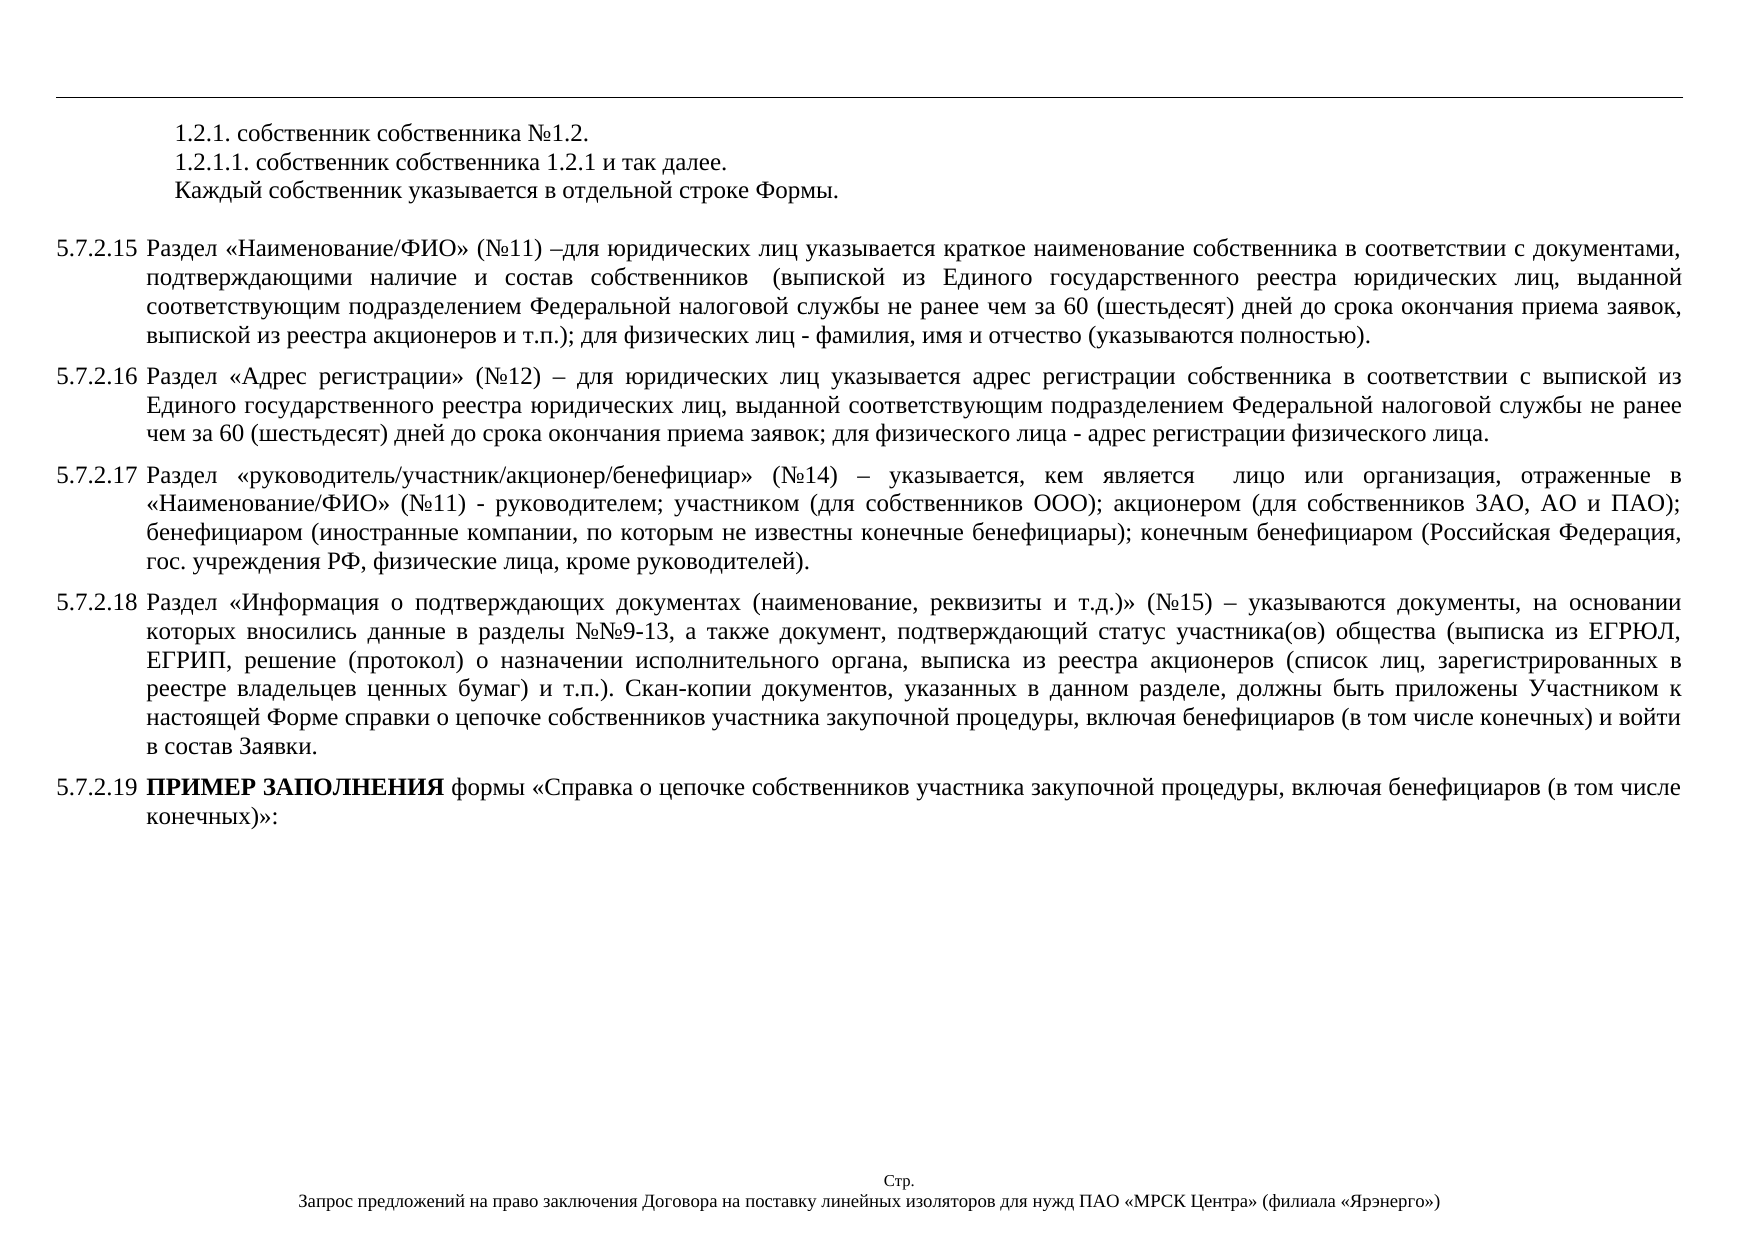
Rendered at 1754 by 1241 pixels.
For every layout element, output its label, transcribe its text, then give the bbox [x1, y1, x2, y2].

list Раздел «Информация о подтверждающих документах (наименование, реквизиты и т.д.)» (№15) – указываются документы, на основании которых вносились данные в разделы №№9-13, а также документ, подтверждающий статус участника(ов) общества (выписка из ЕГРЮЛ, ЕГРИП, решение (протокол) о назначении исполнительного органа, выписка из реестра акционеров (список лиц, зарегистрированных в реестре владельцев ценных бумаг) и т.п.). Скан-копии документов, указанных в данном разделе, должны быть приложены Участником к настоящей Форме справки о цепочке собственников участника закупочной процедуры, включая бенефициаров (в том числе конечных) и войти в состав Заявки. [56, 587, 1683, 760]
list Раздел «руководитель/участник/акционер/бенефициар» (№14) – указывается, кем является лицо или организация, отраженные в «Наименование/ФИО» (№11) - руководителем; участником (для собственников ООО); акционером (для собственников ЗАО, АО и ПАО); бенефициаром (иностранные компании, по которым не известны конечные бенефициары); конечным бенефициаром (Российская Федерация, гос. учреждения РФ, физические лица, кроме руководителей). [56, 460, 1683, 575]
list Раздел «Адрес регистрации» (№12) – для юридических лиц указывается адрес регистрации собственника в соответствии с выпиской из Единого государственного реестра юридических лиц, выданной соответствующим подразделением Федеральной налоговой службы не ранее чем за 60 (шестьдесят) дней до срока окончания приема заявок; для физического лица - адрес регистрации физического лица. [56, 361, 1683, 447]
list Пример заполнения формы «Справка о цепочке собственников участника закупочной процедуры, включая бенефициаров (в том числе конечных)»: [56, 772, 1683, 830]
text Каждый собственник указывается в отдельной строке Формы. [56, 176, 1683, 204]
list Раздел «Наименование/ФИО» (№11) –для юридических лиц указывается краткое наименование собственника в соответствии с документами, подтверждающими наличие и состав собственников (выпиской из Единого государственного реестра юридических лиц, выданной соответствующим подразделением Федеральной налоговой службы не ранее чем за 60 (шестьдесят) дней до срока окончания приема заявок, выпиской из реестра акционеров и т.п.); для физических лиц - фамилия, имя и отчество (указываются полностью). [56, 233, 1683, 348]
text 1.2.1.1. собственник собственника 1.2.1 и так далее. [56, 147, 1683, 176]
text 1.2.1. собственник собственника №1.2. [56, 118, 1683, 147]
